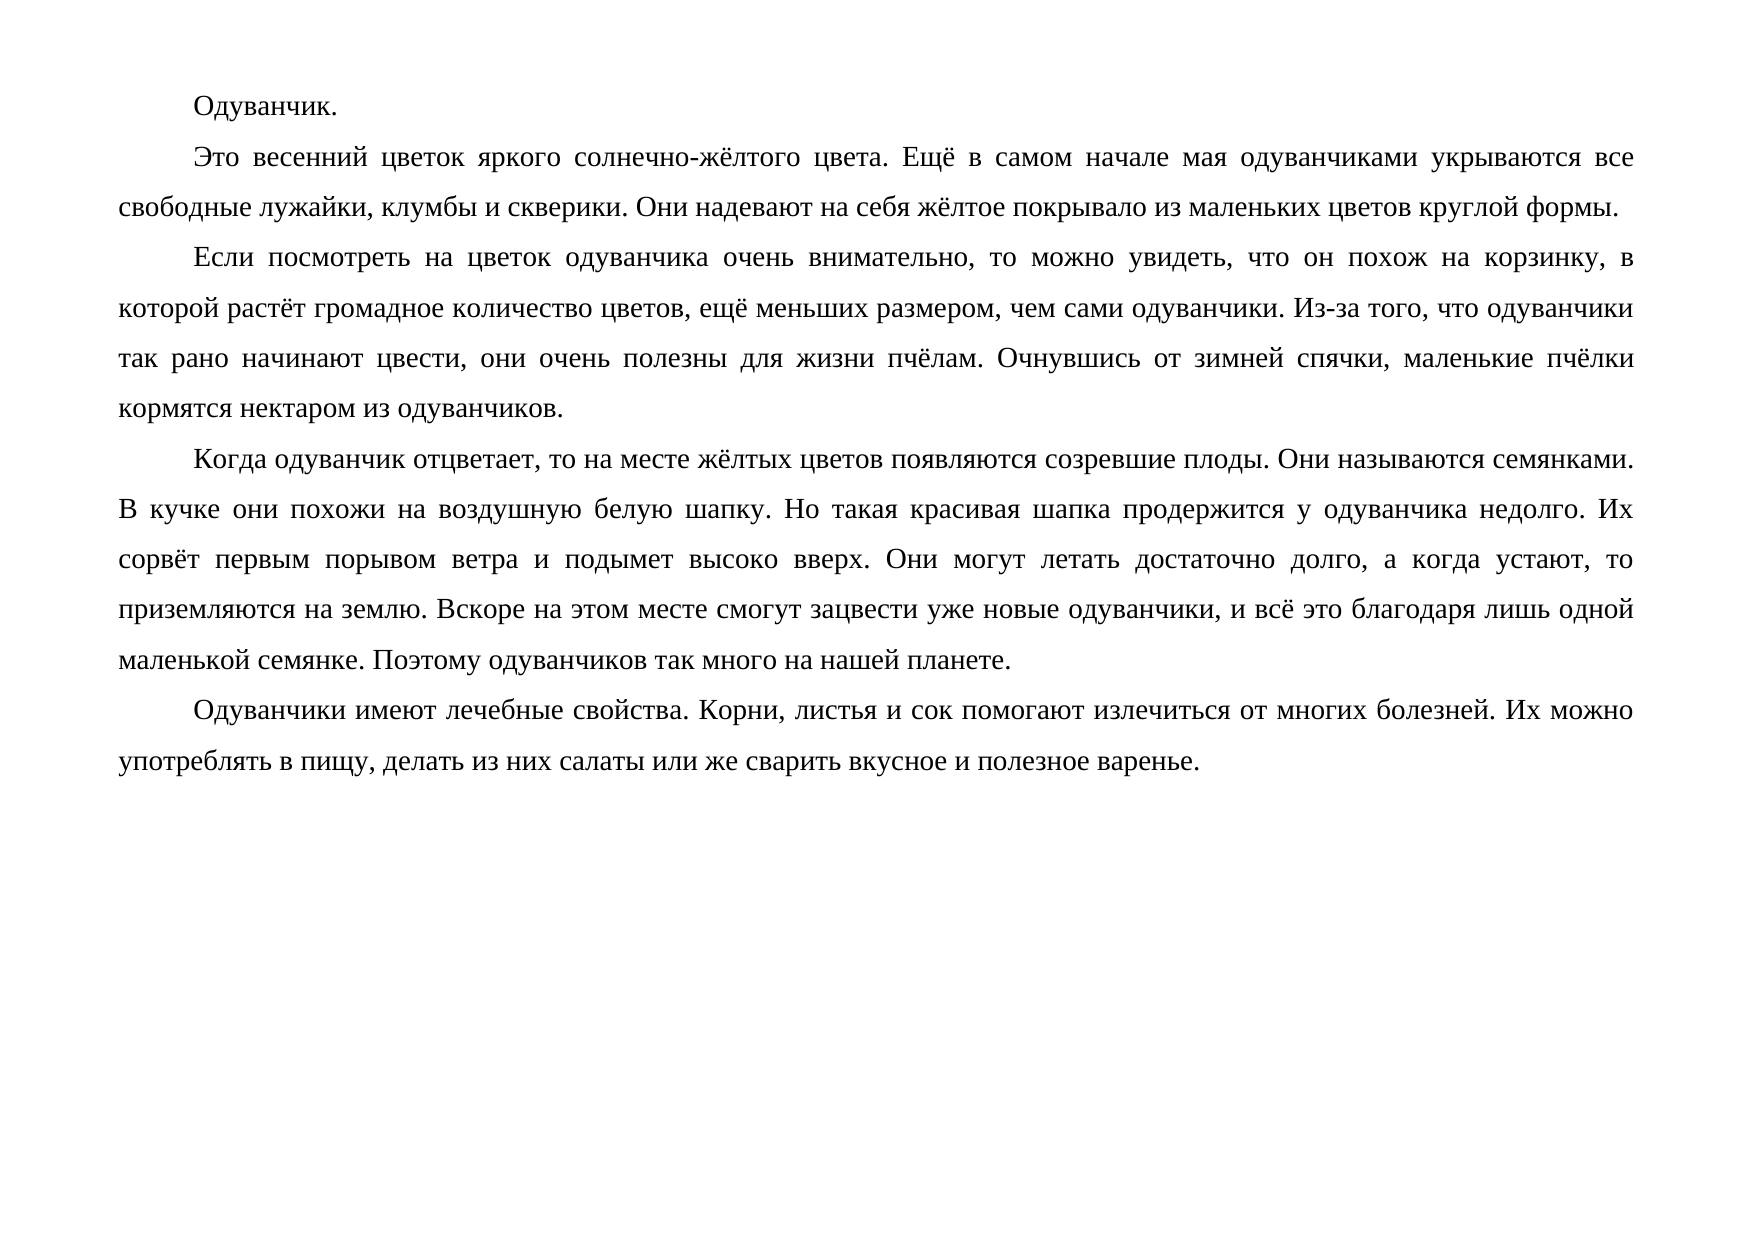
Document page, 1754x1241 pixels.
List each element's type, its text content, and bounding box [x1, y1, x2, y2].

text Это весенний цветок яркого солнечно-жёлтого цвета. Ещё в самом начале мая одуванчиками укрываются все свободные лужайки, клумбы и скверики. Они надевают на себя жёлтое покрывало из маленьких цветов круглой формы. [118, 139, 1636, 223]
text Когда одуванчик отцветает, то на месте жёлтых цветов появляются созревшие плоды. Они называются семянками. В кучке они похожи на воздушную белую шапку. Но такая красивая шапка продержится у одуванчика недолго. Их сорвёт первым порывом ветра и подымет высоко вверх. Они могут летать достаточно долго, а когда устают, то приземляются на землю. Вскоре на этом месте смогут зацвести уже новые одуванчики, и всё это благодаря лишь одной маленькой семянке. Поэтому одуванчиков так много на нашей планете. [118, 441, 1636, 676]
text Одуванчик. [118, 88, 1636, 122]
text Одуванчики имеют лечебные свойства. Корни, листья и сок помогают излечиться от многих болезней. Их можно употреблять в пищу, делать из них салаты или же сварить вкусное и полезное варенье. [118, 692, 1636, 776]
text Если посмотреть на цветок одуванчика очень внимательно, то можно увидеть, что он похож на корзинку, в которой растёт громадное количество цветов, ещё меньших размером, чем сами одуванчики. Из-за того, что одуванчики так рано начинают цвести, они очень полезны для жизни пчёлам. Очнувшись от зимней спячки, маленькие пчёлки кормятся нектаром из одуванчиков. [118, 239, 1636, 424]
